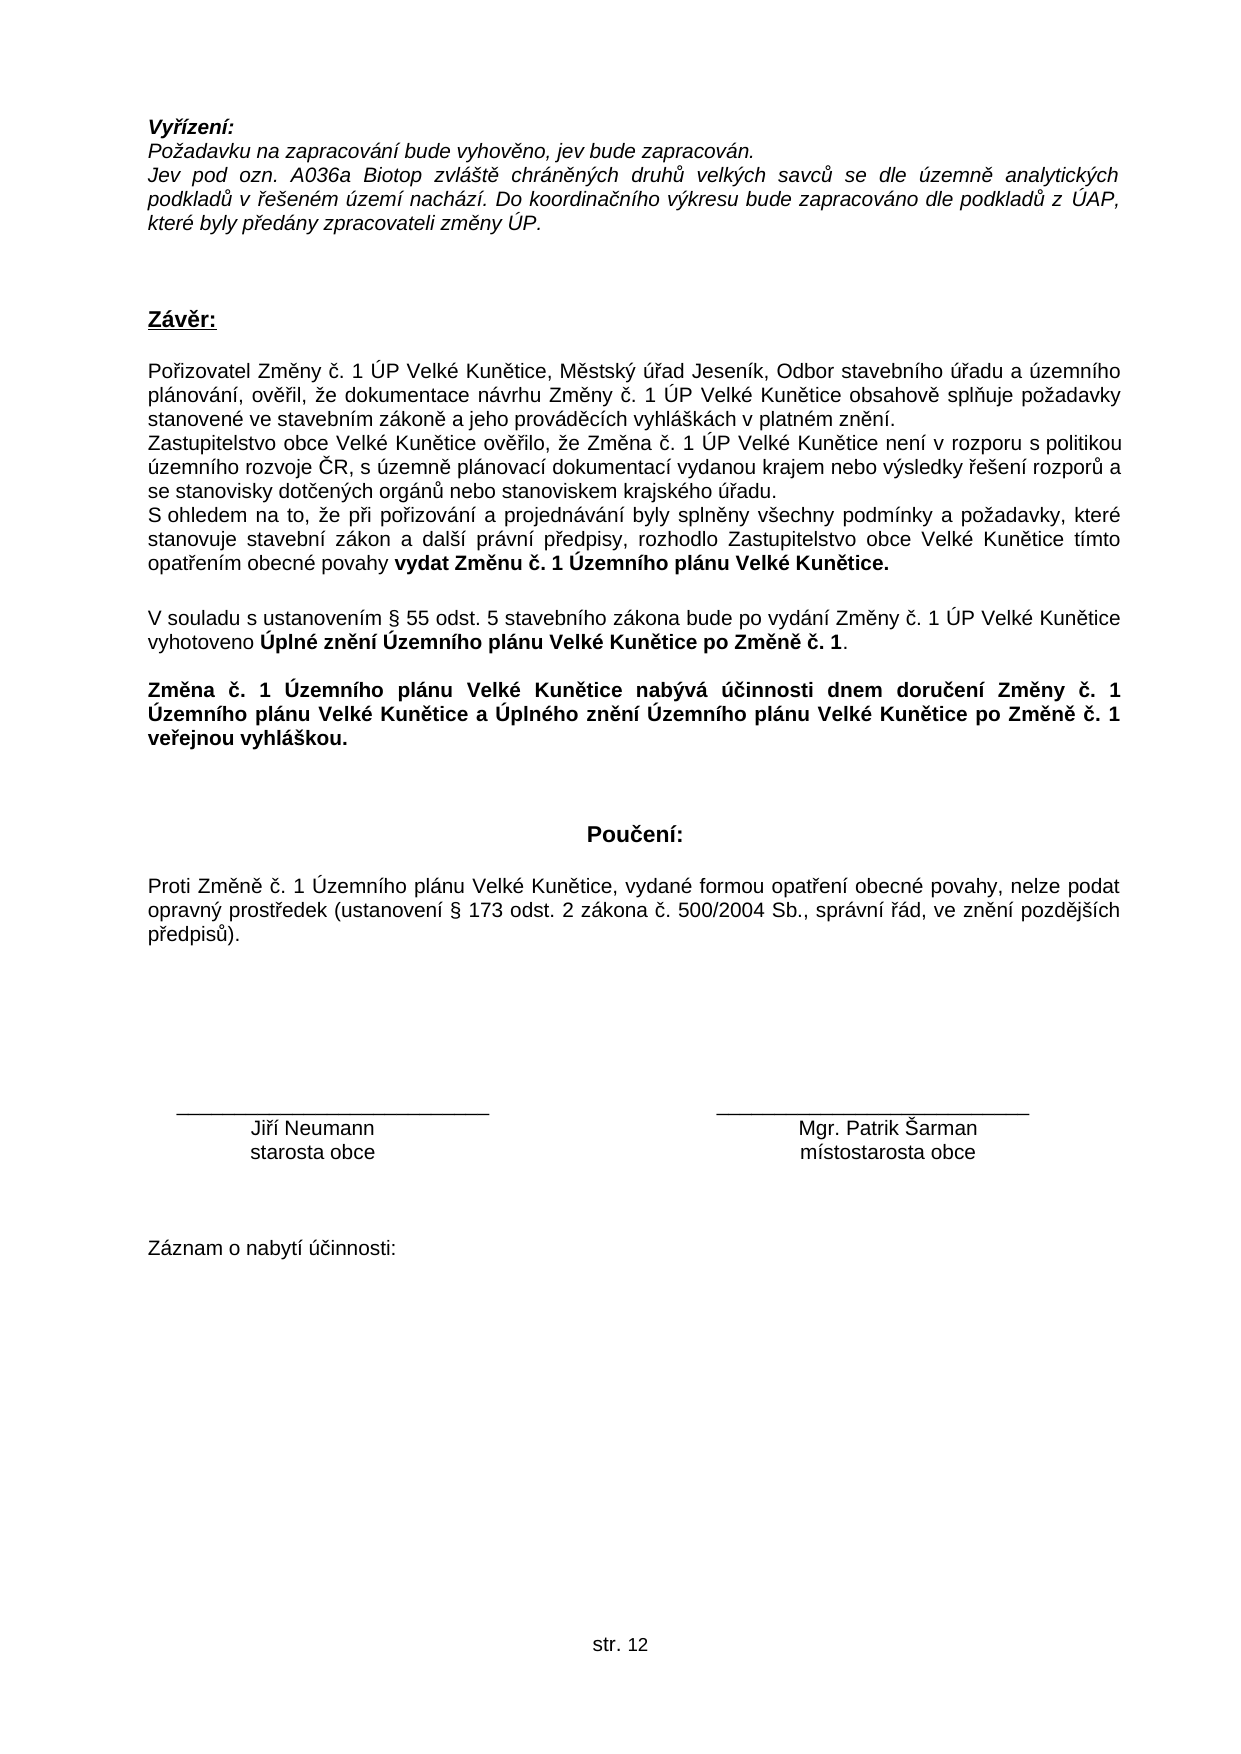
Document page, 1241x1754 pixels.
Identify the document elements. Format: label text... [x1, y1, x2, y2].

text Pořizovatel Změny č. 1 ÚP Velké Kunětice, Městský úřad Jeseník, Odbor stavebního úřadu a územního plánování, ověřil, že dokumentace návrhu Změny č. 1 ÚP Velké Kunětice obsahově splňuje požadavky stanovené ve stavebním zákoně a jeho prováděcích vyhláškách v platném znění. [148, 359, 1122, 431]
text Jev pod ozn. A036a Biotop zvláště chráněných druhů velkých savců se dle územně analytických podkladů v řešeném území nachází. Do koordinačního výkresu bude zapracováno dle podkladů z ÚAP, které byly předány zpracovateli změny ÚP. [148, 162, 1122, 234]
text Požadavku na zapracování bude vyhověno, jev bude zapracován. [148, 138, 1122, 162]
text ___________________________ ___________________________ [148, 1092, 1122, 1116]
text Závěr: [148, 306, 1122, 332]
text Zastupitelstvo obce Velké Kunětice ověřilo, že Změna č. 1 ÚP Velké Kunětice není v rozporu s politikou územního rozvoje ČR, s územně plánovací dokumentací vydanou krajem nebo výsledky řešení rozporů a se stanovisky dotčených orgánů nebo stanoviskem krajského úřadu. [148, 431, 1122, 503]
text starosta obce místostarosta obce [148, 1140, 1122, 1164]
text Změna č. 1 Územního plánu Velké Kunětice nabývá účinnosti dnem doručení Změny č. 1 Územního plánu Velké Kunětice a Úplného znění Územního plánu Velké Kunětice po Změně č. 1 veřejnou vyhláškou. [148, 677, 1122, 749]
text V souladu s ustanovením § 55 odst. 5 stavebního zákona bude po vydání Změny č. 1 ÚP Velké Kunětice vyhotoveno Úplné znění Územního plánu Velké Kunětice po Změně č. 1. [148, 606, 1122, 653]
text Proti Změně č. 1 Územního plánu Velké Kunětice, vydané formou opatření obecné povahy, nelze podat opravný prostředek (ustanovení § 173 odst. 2 zákona č. 500/2004 Sb., správní řád, ve znění pozdějších předpisů). [148, 874, 1122, 946]
text Poučení: [148, 821, 1122, 848]
text Vyřízení: [148, 114, 1122, 138]
text S ohledem na to, že při pořizování a projednávání byly splněny všechny podmínky a požadavky, které stanovuje stavební zákon a další právní předpisy, rozhodlo Zastupitelstvo obce Velké Kunětice tímto opatřením obecné povahy vydat Změnu č. 1 Územního plánu Velké Kunětice. [148, 503, 1122, 574]
text Záznam o nabytí účinnosti: [148, 1236, 1122, 1260]
text Jiří Neumann Mgr. Patrik Šarman [148, 1116, 1122, 1140]
